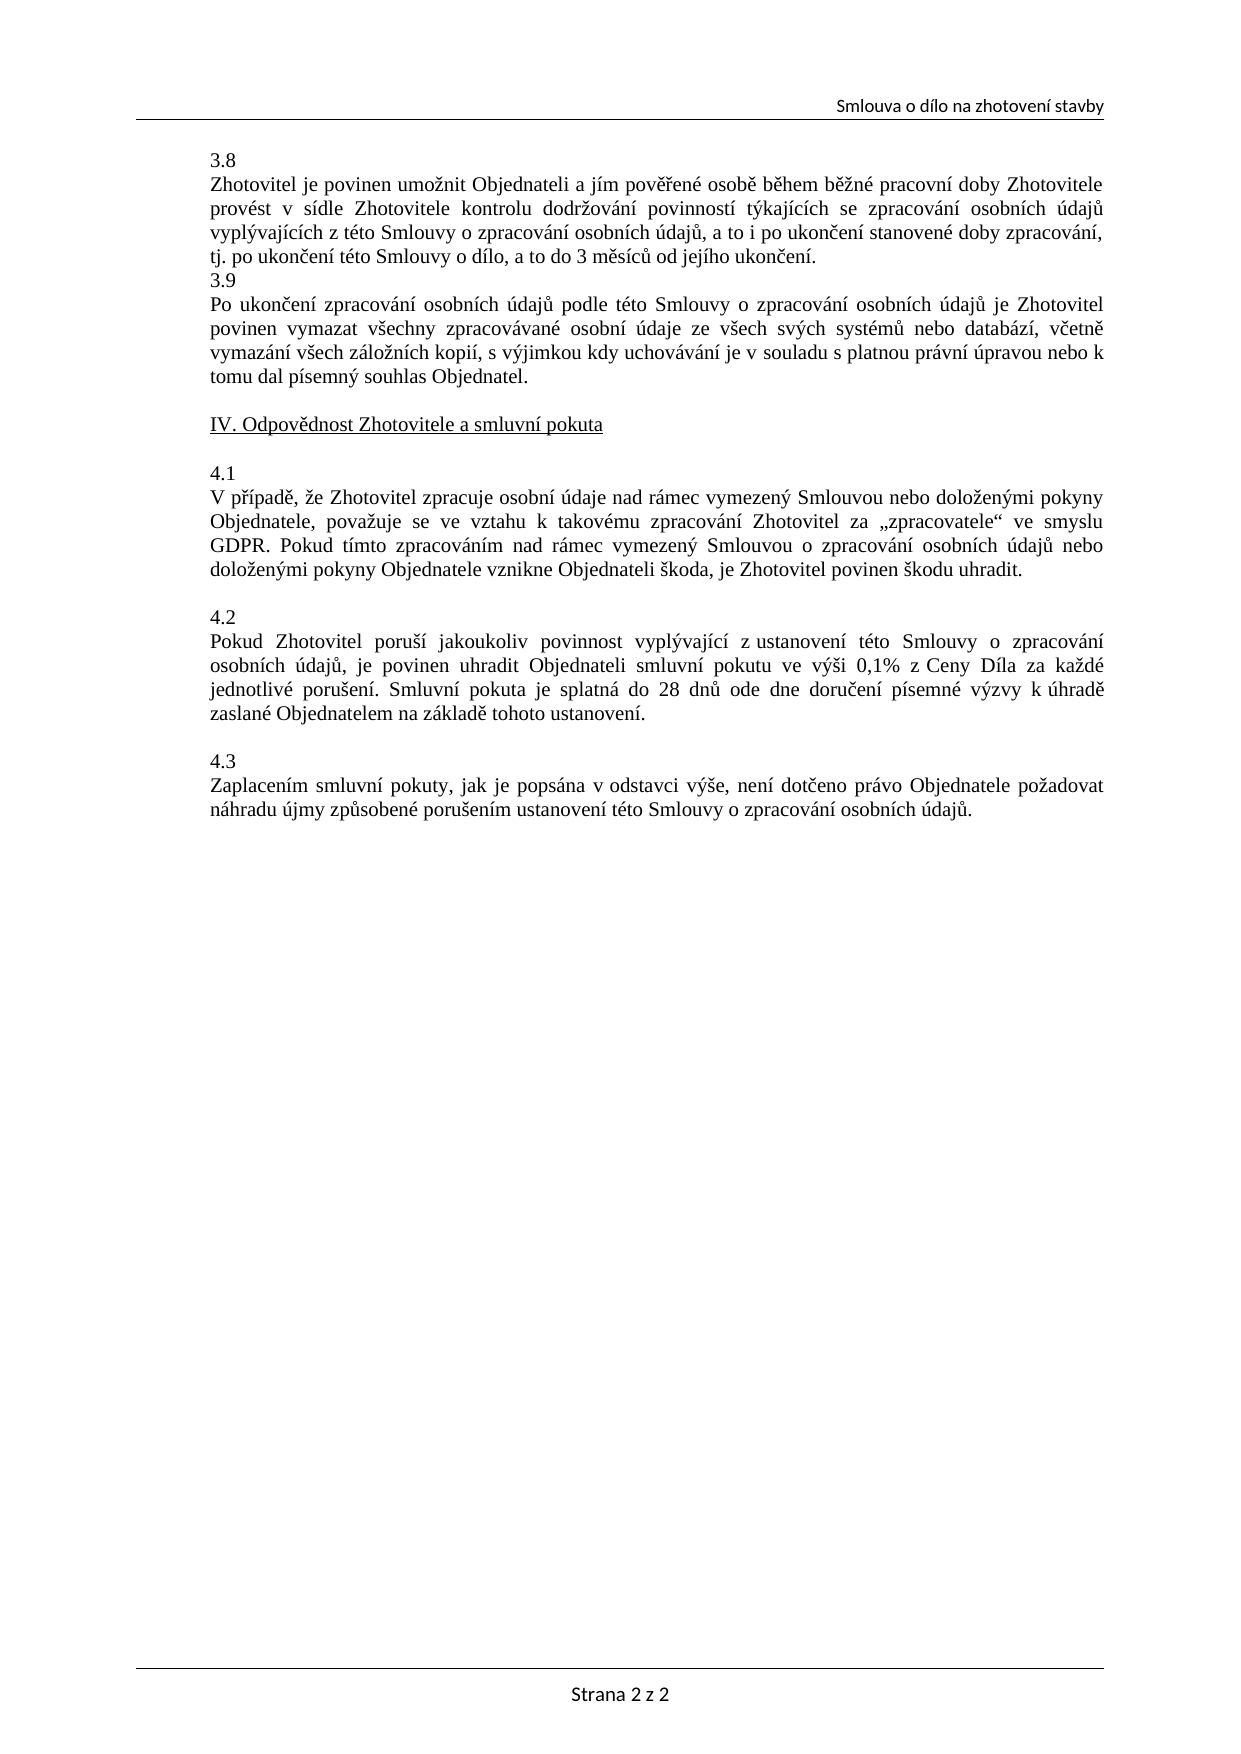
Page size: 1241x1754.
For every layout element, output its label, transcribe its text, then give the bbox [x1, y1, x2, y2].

text 4.1 [210, 461, 1104, 484]
text Zhotovitel je povinen umožnit Objednateli a jím pověřené osobě během běžné pracovní doby Zhotovitele provést v sídle Zhotovitele kontrolu dodržování povinností týkajících se zpracování osobních údajů vyplývajících z této Smlouvy o zpracování osobních údajů, a to i po ukončení stanovené doby zpracování, tj. po ukončení této Smlouvy o dílo, a to do 3 měsíců od jejího ukončení. [210, 172, 1104, 268]
text 4.3 [210, 749, 1104, 773]
text 4.2 [210, 605, 1104, 629]
text Po ukončení zpracování osobních údajů podle této Smlouvy o zpracování osobních údajů je Zhotovitel povinen vymazat všechny zpracovávané osobní údaje ze všech svých systémů nebo databází, včetně vymazání všech záložních kopií, s výjimkou kdy uchovávání je v souladu s platnou právní úpravou nebo k tomu dal písemný souhlas Objednatel. [210, 292, 1104, 388]
text Pokud Zhotovitel poruší jakoukoliv povinnost vyplývající z ustanovení této Smlouvy o zpracování osobních údajů, je povinen uhradit Objednateli smluvní pokutu ve výši 0,1% z Ceny Díla za každé jednotlivé porušení. Smluvní pokuta je splatná do 28 dnů ode dne doručení písemné výzvy k úhradě zaslané Objednatelem na základě tohoto ustanovení. [210, 629, 1104, 725]
text 3.9 [210, 268, 1104, 292]
text V případě, že Zhotovitel zpracuje osobní údaje nad rámec vymezený Smlouvou nebo doloženými pokyny Objednatele, považuje se ve vztahu k takovému zpracování Zhotovitel za „zpracovatele“ ve smyslu GDPR. Pokud tímto zpracováním nad rámec vymezený Smlouvou o zpracování osobních údajů nebo doloženými pokyny Objednatele vznikne Objednateli škoda, je Zhotovitel povinen škodu uhradit. [210, 484, 1104, 581]
text IV. Odpovědnost Zhotovitele a smluvní pokuta [210, 412, 1104, 436]
text 3.8 [210, 148, 1104, 172]
text Zaplacením smluvní pokuty, jak je popsána v odstavci výše, není dotčeno právo Objednatele požadovat náhradu újmy způsobené porušením ustanovení této Smlouvy o zpracování osobních údajů. [210, 773, 1104, 821]
